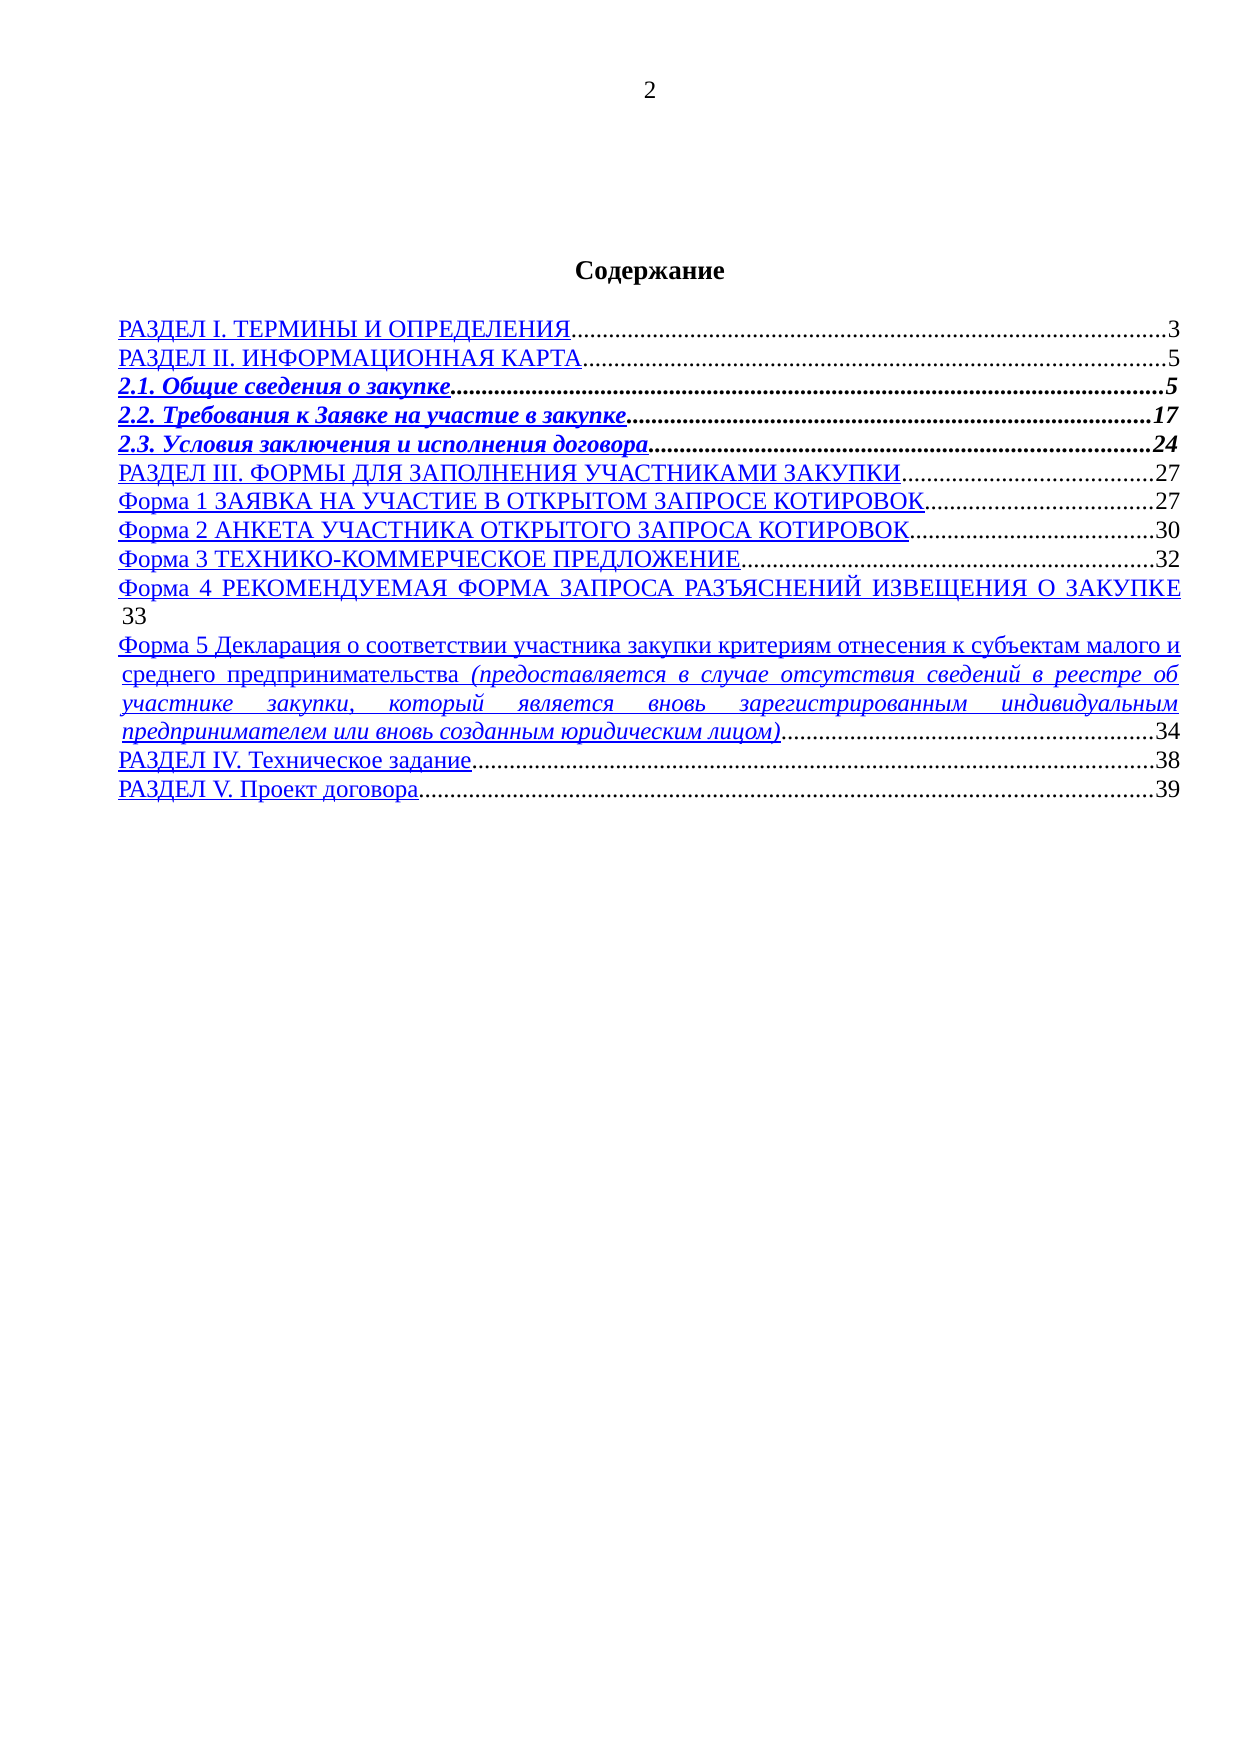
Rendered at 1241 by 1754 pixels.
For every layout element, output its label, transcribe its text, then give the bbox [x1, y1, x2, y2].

text 2.3. Условия заключения и исполнения договора 24 [118, 429, 1181, 458]
text РАЗДЕЛ I. ТЕРМИНЫ И ОПРЕДЕЛЕНИЯ 3 [118, 314, 1181, 343]
text 2.2. Требования к Заявке на участие в закупке 17 [118, 400, 1181, 429]
text Форма 4 РЕКОМЕНДУЕМАЯ ФОРМА ЗАПРОСА РАЗЪЯСНЕНИЙ ИЗВЕЩЕНИЯ О ЗАКУПКЕ 33 [118, 573, 1181, 598]
text Форма 5 Декларация о соответствии участника закупки критериям отнесения к субъектам малого и среднего предпринимательства (предоставляется в случае отсутствия сведений в реестре об участнике закупки, который является вновь зарегистрированным индивидуальным предпринимателем или вновь созданным юридическим лицом) 34 [118, 657, 1181, 745]
text РАЗДЕЛ III. ФОРМЫ ДЛЯ ЗАПОЛНЕНИЯ УЧАСТНИКАМИ ЗАКУПКИ 27 [118, 458, 1181, 486]
text Форма 3 ТЕХНИКО-КОММЕРЧЕСКОЕ ПРЕДЛОЖЕНИЕ 32 [118, 544, 1181, 573]
text 2.1. Общие сведения о закупке 5 [118, 371, 1181, 400]
text Содержание [118, 254, 1181, 285]
text РАЗДЕЛ II. ИНФОРМАЦИОННАЯ КАРТА 5 [118, 343, 1181, 371]
text Форма 2 АНКЕТА УЧАСТНИКА ОТКРЫТОГО ЗАПРОСА КОТИРОВОК 30 [118, 515, 1181, 544]
text Форма 1 ЗАЯВКА НА УЧАСТИЕ В ОТКРЫТОМ ЗАПРОСЕ КОТИРОВОК 27 [118, 486, 1181, 515]
text РАЗДЕЛ V. Проект договора 39 [118, 774, 1181, 803]
text Форма 5 Декларация о соответствии участника закупки критериям отнесения к субъектам малого и среднего предпринимательства (предоставляется в случае отсутствия сведений в реестре об участнике закупки, который является вновь зарегистрированным индивидуальным предпринимателем или вновь созданным юридическим лицом) 34 [118, 630, 1181, 655]
text РАЗДЕЛ IV. Техническое задание 38 [118, 745, 1181, 774]
text Форма 4 РЕКОМЕНДУЕМАЯ ФОРМА ЗАПРОСА РАЗЪЯСНЕНИЙ ИЗВЕЩЕНИЯ О ЗАКУПКЕ 33 [118, 599, 1181, 630]
